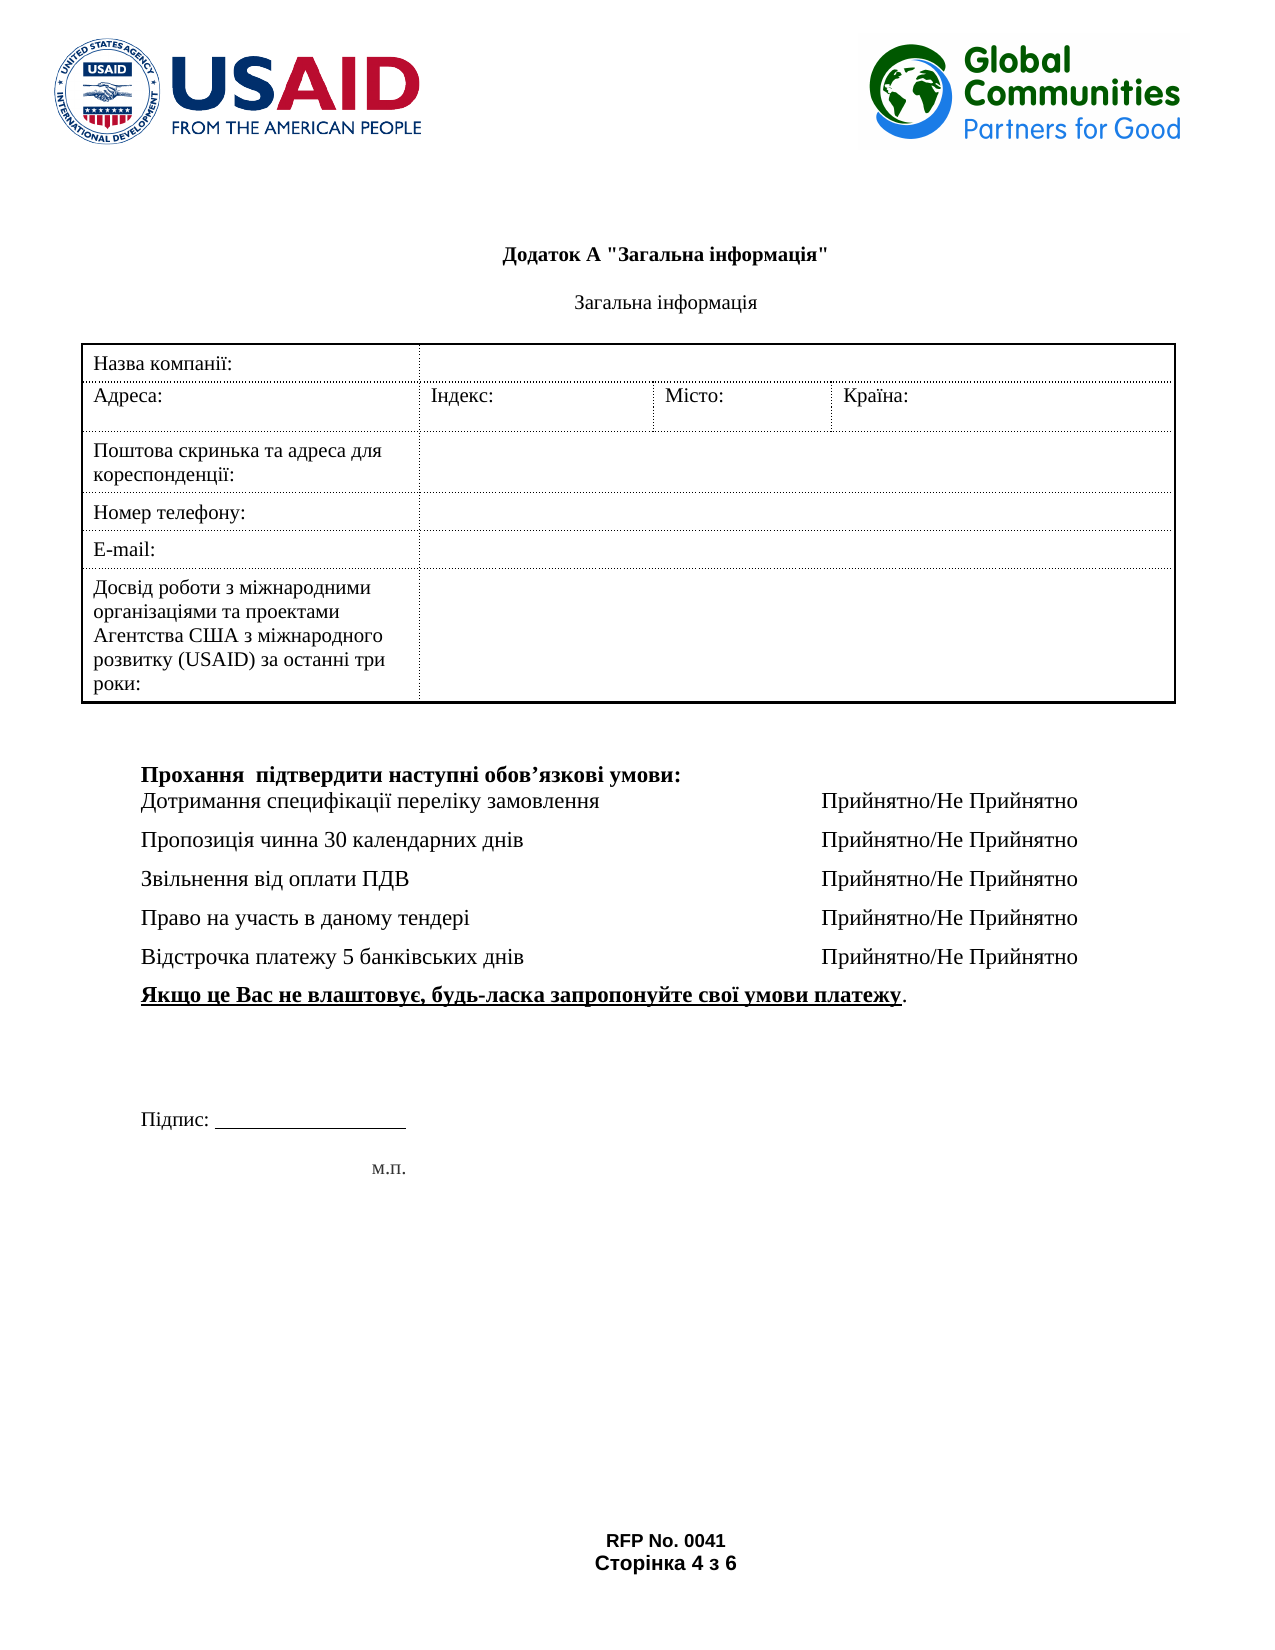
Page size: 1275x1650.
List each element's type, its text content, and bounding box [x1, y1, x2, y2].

table_cell [419, 431, 1174, 492]
table_cell [419, 568, 1174, 701]
table_cell Адреса: [83, 381, 419, 431]
text м.п. [141, 1155, 1191, 1179]
table_cell Місто: [654, 381, 832, 431]
table_header [419, 345, 1174, 381]
text Пропозиція чинна 30 календарних днів Прийнятно/Не Прийнятно [141, 826, 1191, 852]
text Додаток A "Загальна інформація" [141, 242, 1191, 266]
table_cell [419, 492, 1174, 530]
text Дотримання специфікації переліку замовлення Прийнятно/Не Прийнятно [141, 787, 1191, 814]
table_cell Досвід роботи з міжнародними організаціями та проектами Агентства США з міжнародного розвитку (USAID) за останні три роки: [83, 568, 419, 701]
text Право на участь в даному тендері Прийнятно/Не Прийнятно [141, 904, 1191, 930]
picture [858, 33, 1190, 150]
table_cell Поштова скринька та адреса для кореспонденції: [83, 431, 419, 492]
text Звільнення від оплати ПДВ Прийнятно/Не Прийнятно [141, 865, 1191, 891]
table_cell [419, 530, 1174, 567]
table_cell Номер телефону: [83, 492, 419, 530]
table_cell Індекс: [419, 381, 654, 431]
text Прохання підтвердити наступні обов’язкові умови: [141, 761, 1191, 787]
text Якщо це Вас не влаштовує, будь-ласка запропонуйте свої умови платежу. [141, 982, 1191, 1008]
text Загальна інформація [141, 290, 1191, 314]
text Відстрочка платежу 5 банківських днів Прийнятно/Не Прийнятно [141, 943, 1191, 969]
picture [41, 17, 427, 161]
text Підпис: [141, 1107, 1191, 1131]
table_cell Країна: [832, 381, 1174, 431]
table_cell E-mail: [83, 530, 419, 567]
table_header Назва компанії: [83, 345, 419, 381]
